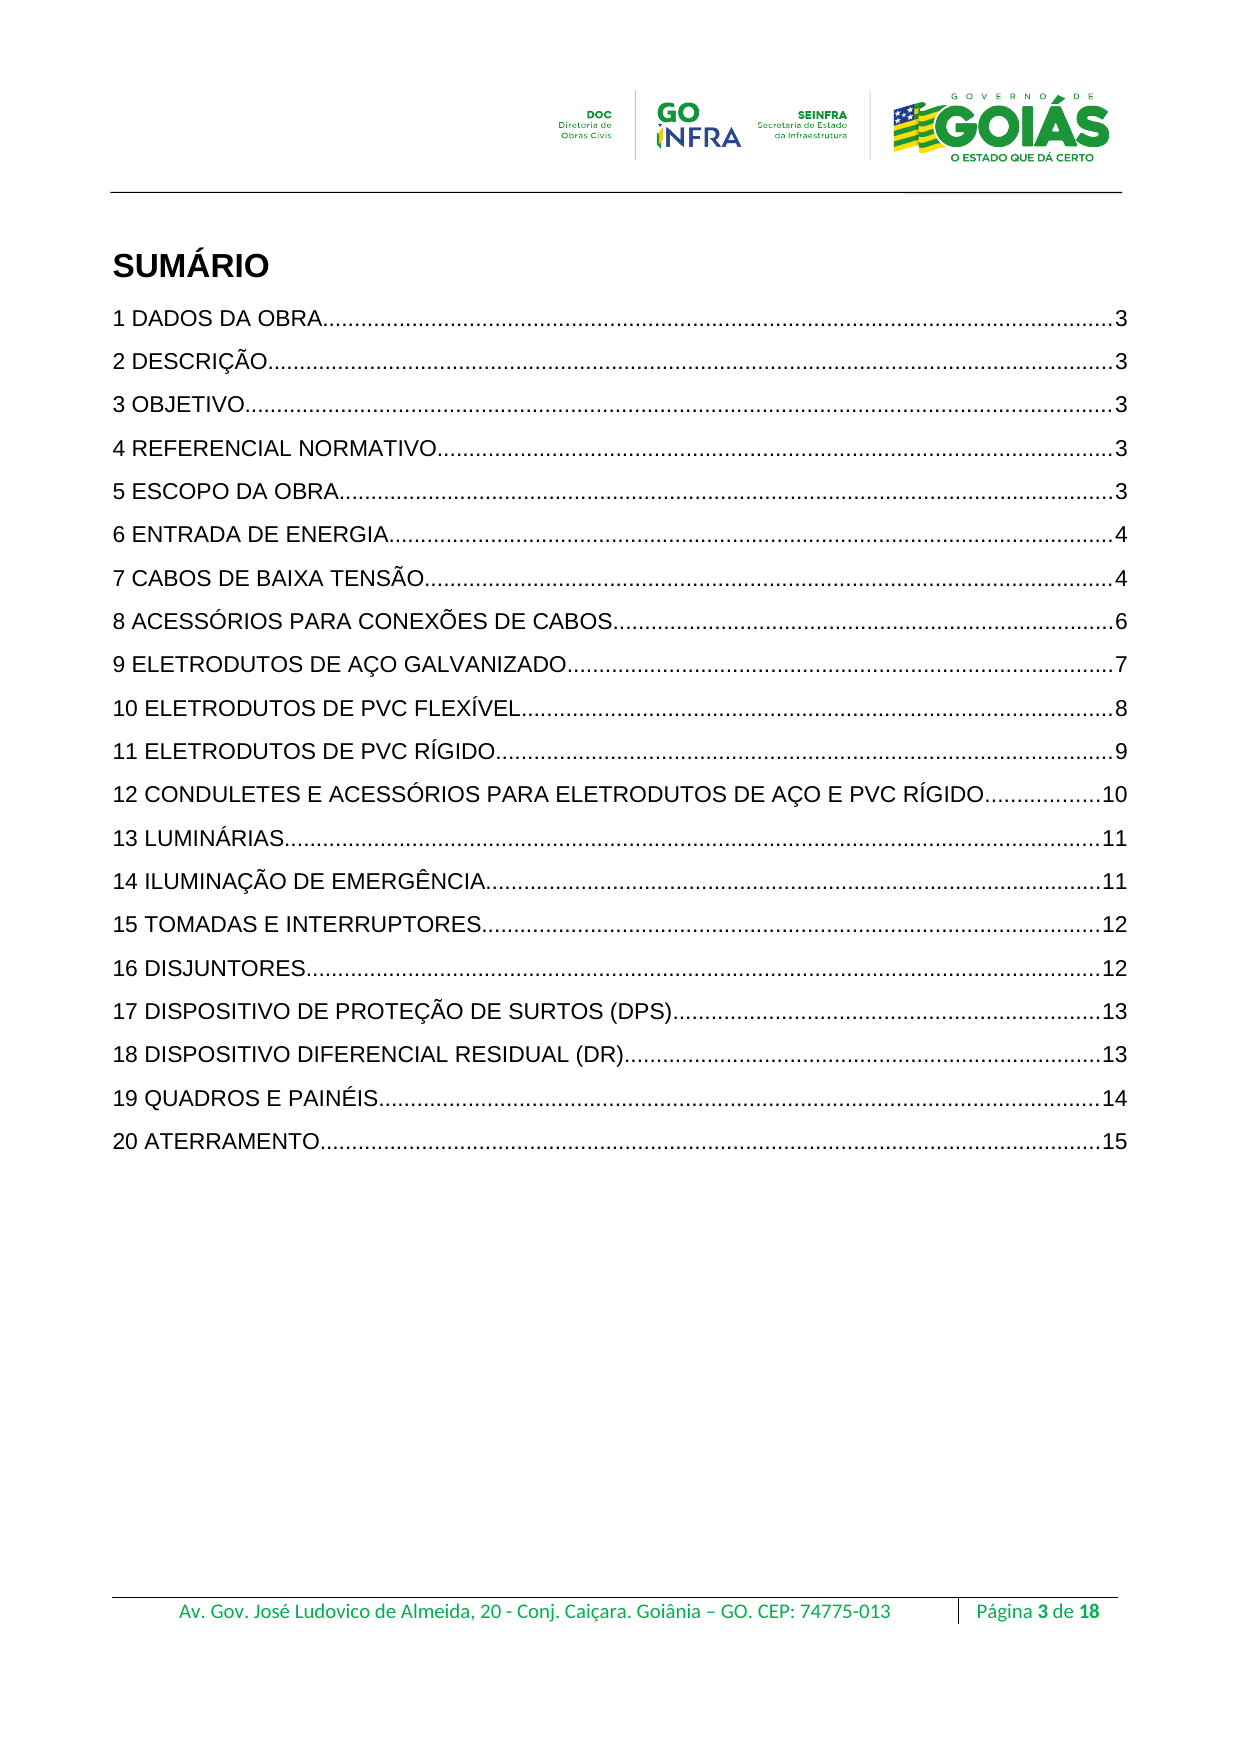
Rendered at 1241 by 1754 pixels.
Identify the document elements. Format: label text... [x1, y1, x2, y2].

text 20 ATERRAMENTO 15 [112, 1128, 1128, 1154]
text 16 DISJUNTORES 12 [112, 954, 1128, 981]
text 8 ACESSÓRIOS PARA CONEXÕES DE CABOS 6 [112, 608, 1128, 634]
text 13 LUMINÁRIAS 11 [112, 824, 1128, 851]
text 1 DADOS DA OBRA 3 [112, 304, 1128, 331]
text 12 CONDULETES E ACESSÓRIOS PARA ELETRODUTOS DE AÇO E PVC RÍGIDO 10 [112, 781, 1128, 808]
text 18 DISPOSITIVO DIFERENCIAL RESIDUAL (DR) 13 [112, 1041, 1128, 1068]
text 17 DISPOSITIVO DE PROTEÇÃO DE SURTOS (DPS) 13 [112, 998, 1128, 1024]
text 15 TOMADAS E INTERRUPTORES 12 [112, 911, 1128, 938]
text 4 REFERENCIAL NORMATIVO 3 [112, 434, 1128, 461]
text 14 ILUMINAÇÃO DE EMERGÊNCIA 11 [112, 868, 1128, 894]
text 11 ELETRODUTOS DE PVC RÍGIDO 9 [112, 738, 1128, 764]
text 19 QUADROS E PAINÉIS 14 [112, 1084, 1128, 1111]
text 9 ELETRODUTOS DE AÇO GALVANIZADO 7 [112, 651, 1128, 678]
text 7 CABOS DE BAIXA TENSÃO 4 [112, 564, 1128, 591]
text 2 DESCRIÇÃO 3 [112, 348, 1128, 374]
text 5 ESCOPO DA OBRA 3 [112, 478, 1128, 504]
text 10 ELETRODUTOS DE PVC FLEXÍVEL 8 [112, 694, 1128, 721]
text SUMÁRIO [112, 246, 1128, 285]
picture [499, 73, 1129, 176]
text 3 OBJETIVO 3 [112, 391, 1128, 418]
text 6 ENTRADA DE ENERGIA 4 [112, 521, 1128, 548]
